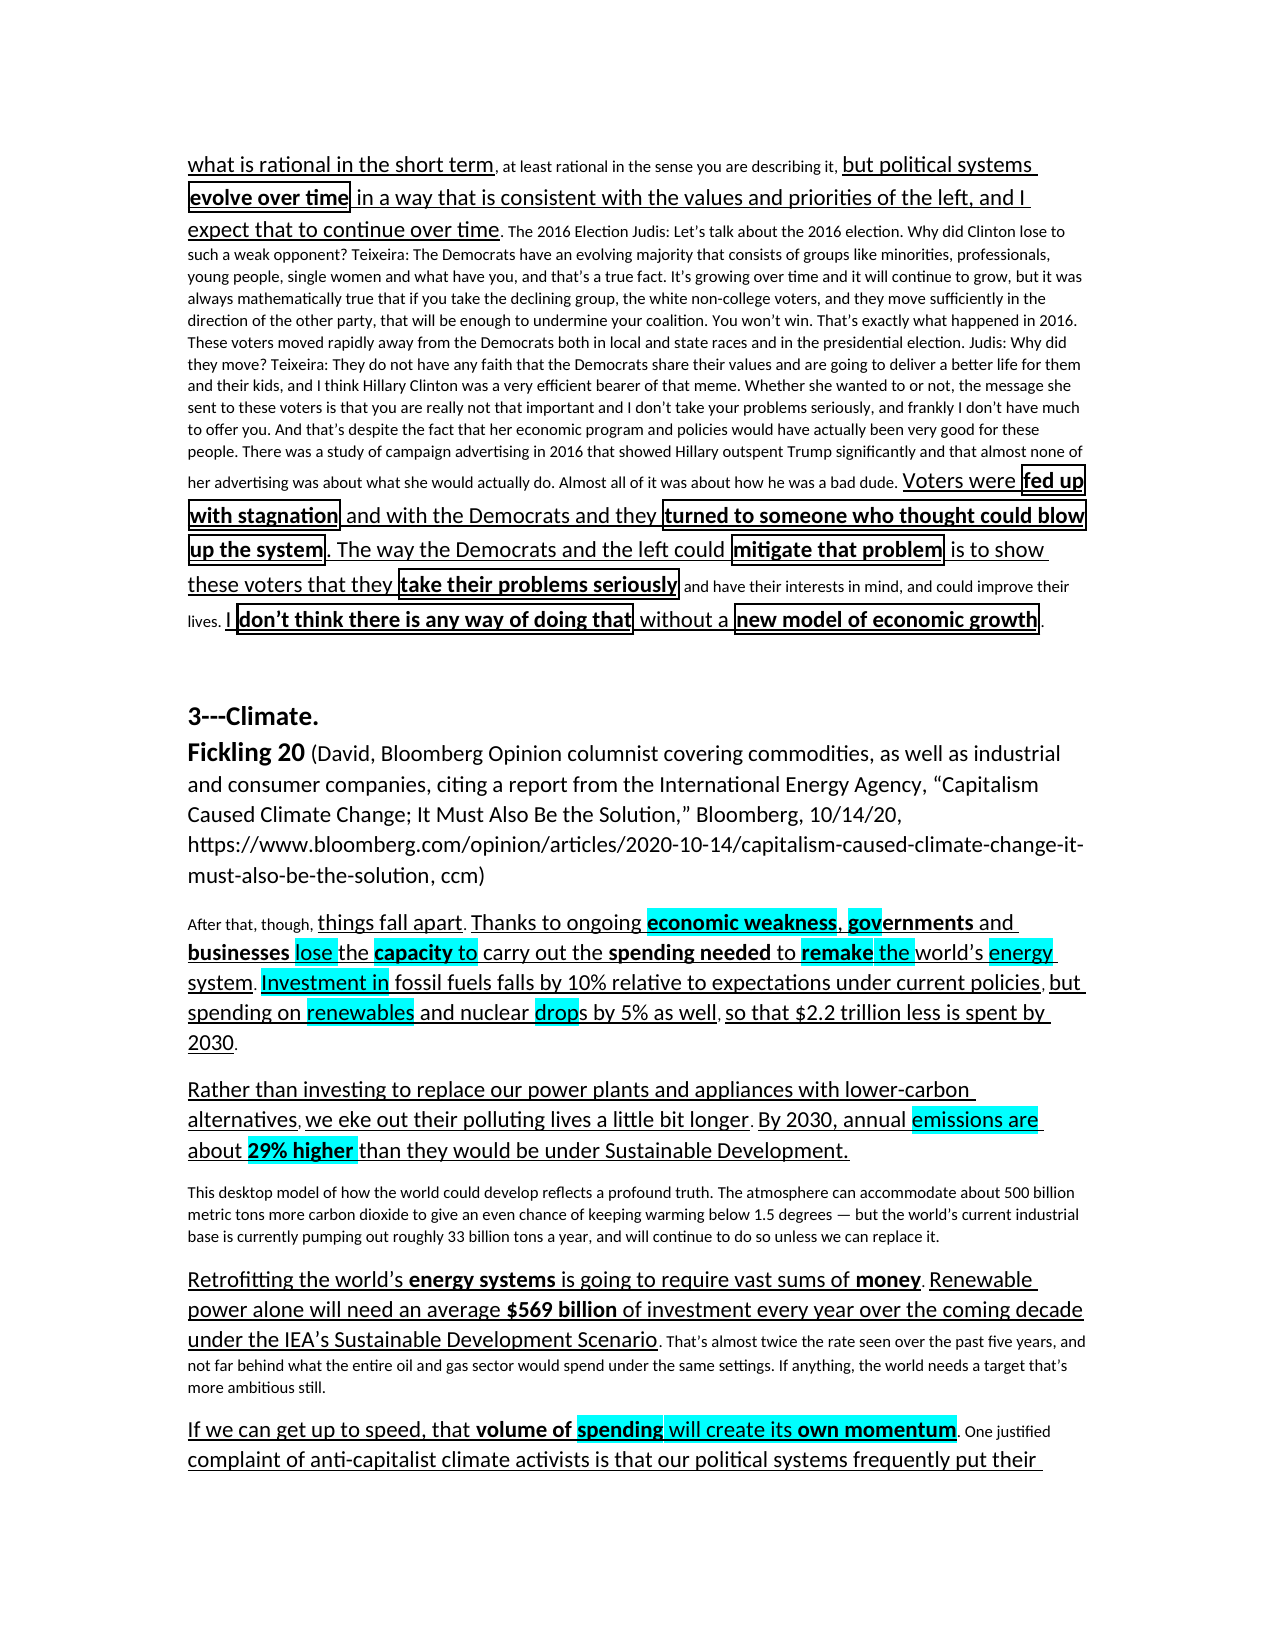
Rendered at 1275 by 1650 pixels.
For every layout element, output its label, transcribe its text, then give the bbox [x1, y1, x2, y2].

text Retrofitting the world’s energy systems is going to require vast sums of money. Renewable power alone will need an average $569 billion of investment every year over the coming decade under the IEA’s Sustainable Development Scenario. That’s almost twice the rate seen over the past five years, and not far behind what the entire oil and gas sector would spend under the same settings. If anything, the world needs a target that’s more ambitious still. [187, 1265, 1087, 1397]
subtitle 3---Climate. [187, 699, 1087, 732]
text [187, 150, 1087, 525]
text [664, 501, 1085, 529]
text Rather than investing to replace our power plants and appliances with lower-carbon alternatives, we eke out their polluting lives a little bit longer. By 2030, annual emissions are about 29% higher than they would be under Sustainable Development. [187, 1075, 1087, 1164]
text This desktop model of how the world could develop reflects a profound truth. The atmosphere can accommodate about 500 billion metric tons more carbon dioxide to give an even chance of keeping warming below 1.5 degrees — but the world’s current industrial base is currently pumping out roughly 33 billion tons a year, and will continue to do so unless we can replace it. [187, 1183, 1087, 1247]
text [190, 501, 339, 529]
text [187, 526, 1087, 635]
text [187, 1415, 1087, 1474]
text After that, though, things fall apart. Thanks to ongoing economic weakness, governments and businesses lose the capacity to carry out the spending needed to remake the world’s energy system. Investment in fossil fuels falls by 10% relative to expectations under current policies, but spending on renewables and nuclear drops by 5% as well, so that $2.2 trillion less is spent by 2030. [187, 908, 1087, 1057]
text Fickling 20 (David, Bloomberg Opinion columnist covering commodities, as well as industrial and consumer companies, citing a report from the International Energy Agency, “Capitalism Caused Climate Change; It Must Also Be the Solution,” Bloomberg, 10/14/20, https://www.bloomberg.com/opinion/articles/2020-10-14/capitalism-caused-climate-change-it-must-also-be-the-solution, ccm) [187, 735, 1087, 889]
